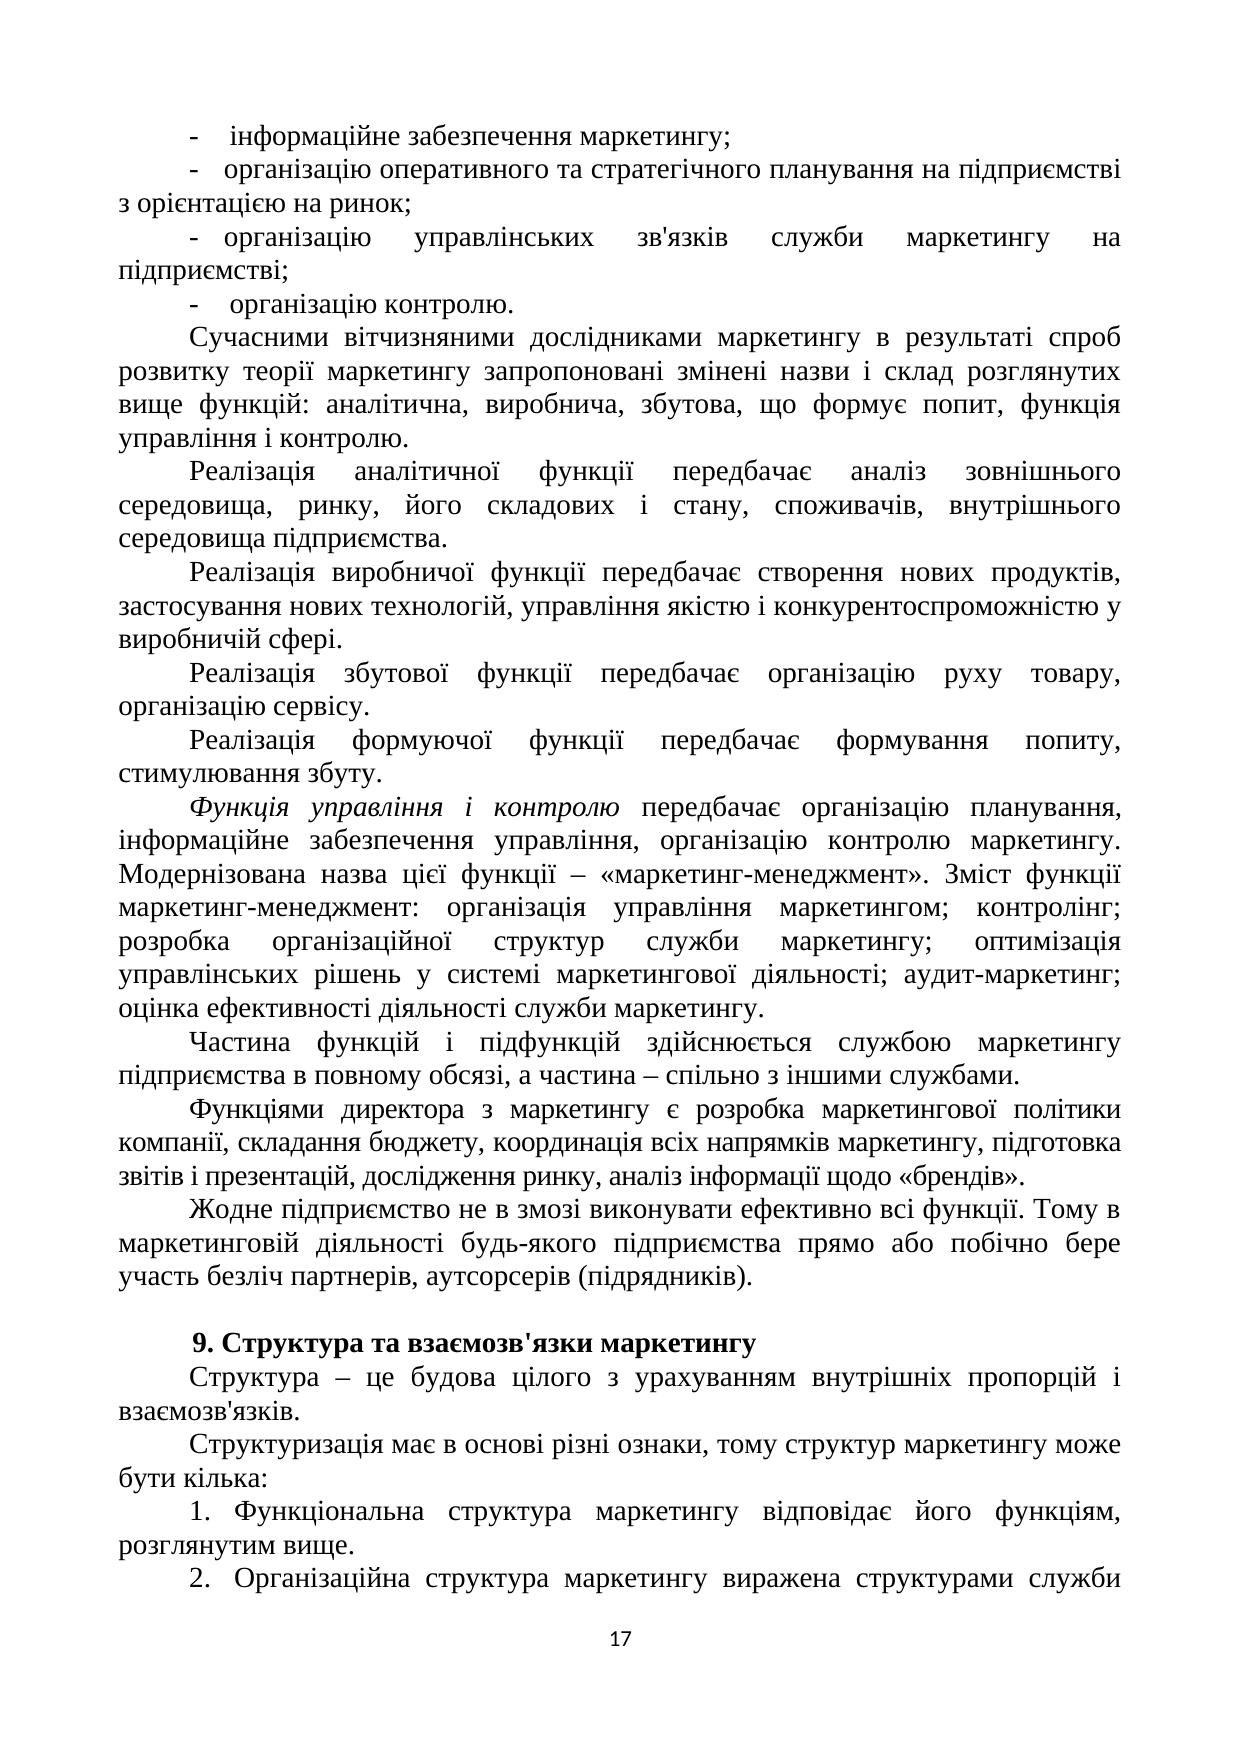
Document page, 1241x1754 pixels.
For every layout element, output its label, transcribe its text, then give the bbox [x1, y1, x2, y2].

list Функціональна структура маркетингу відповідає його функціям, розглянутим вище. [118, 1493, 1122, 1560]
list організацію оперативного та стратегічного планування на підприємстві з орієнтацією на ринок; [118, 152, 1122, 219]
text Реалізація виробничої функції передбачає створення нових продуктів, застосування нових технологій, управління якістю і конкурентоспроможністю у виробничій сфері. [118, 554, 1122, 655]
text Структуризація має в основі різні ознаки, тому структур маркетингу може бути кілька: [118, 1426, 1122, 1493]
text Структура – це будова цілого з урахуванням внутрішніх пропорцій і взаємозв'язків. [118, 1359, 1122, 1426]
text 9. Структура та взаємозв'язки маркетингу [118, 1326, 1122, 1359]
text Реалізація формуючої функції передбачає формування попиту, стимулювання збуту. [118, 722, 1122, 789]
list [118, 1560, 1122, 1594]
text Функціями директора з маркетингу є розробка маркетингової політики компанії, складання бюджету, координація всіх напрямків маркетингу, підготовка звітів і презентацій, дослідження ринку, аналіз інформації щодо «брендів». [118, 1091, 1122, 1191]
text Частина функцій і підфункцій здійснюється службою маркетингу підприємства в повному обсязі, а частина – спільно з іншими службами. [118, 1024, 1122, 1091]
list організацію управлінських зв'язків служби маркетингу на підприємстві; [118, 219, 1122, 286]
text Функція управління і контролю передбачає організацію планування, інформаційне забезпечення управління, організацію контролю маркетингу. Модернізована назва цієї функції – «маркетинг-менеджмент». Зміст функції маркетинг-менеджмент: організація управління маркетингом; контролінг; розробка організаційної структур служби маркетингу; оптимізація управлінських рішень у системі маркетингової діяльності; аудит-маркетинг; оцінка ефективності діяльності служби маркетингу. [118, 789, 1122, 1024]
text Реалізація аналітичної функції передбачає аналіз зовнішнього середовища, ринку, його складових і стану, споживачів, внутрішнього середовища підприємства. [118, 453, 1122, 554]
text Реалізація збутової функції передбачає організацію руху товару, організацію сервісу. [118, 655, 1122, 722]
text Сучасними вітчизняними дослідниками маркетингу в результаті спроб розвитку теорії маркетингу запропоновані змінені назви і склад розглянутих вище функцій: аналітична, виробнича, збутова, що формує попит, функція управління і контролю. [118, 319, 1122, 453]
list організацію контролю. [118, 286, 1122, 319]
list інформаційне забезпечення маркетингу; [118, 118, 1122, 152]
text Жодне підприємство не в змозі виконувати ефективно всі функції. Тому в маркетинговій діяльності будь-якого підприємства прямо або побічно бере участь безліч партнерів, аутсорсерів (підрядників). [118, 1191, 1122, 1292]
